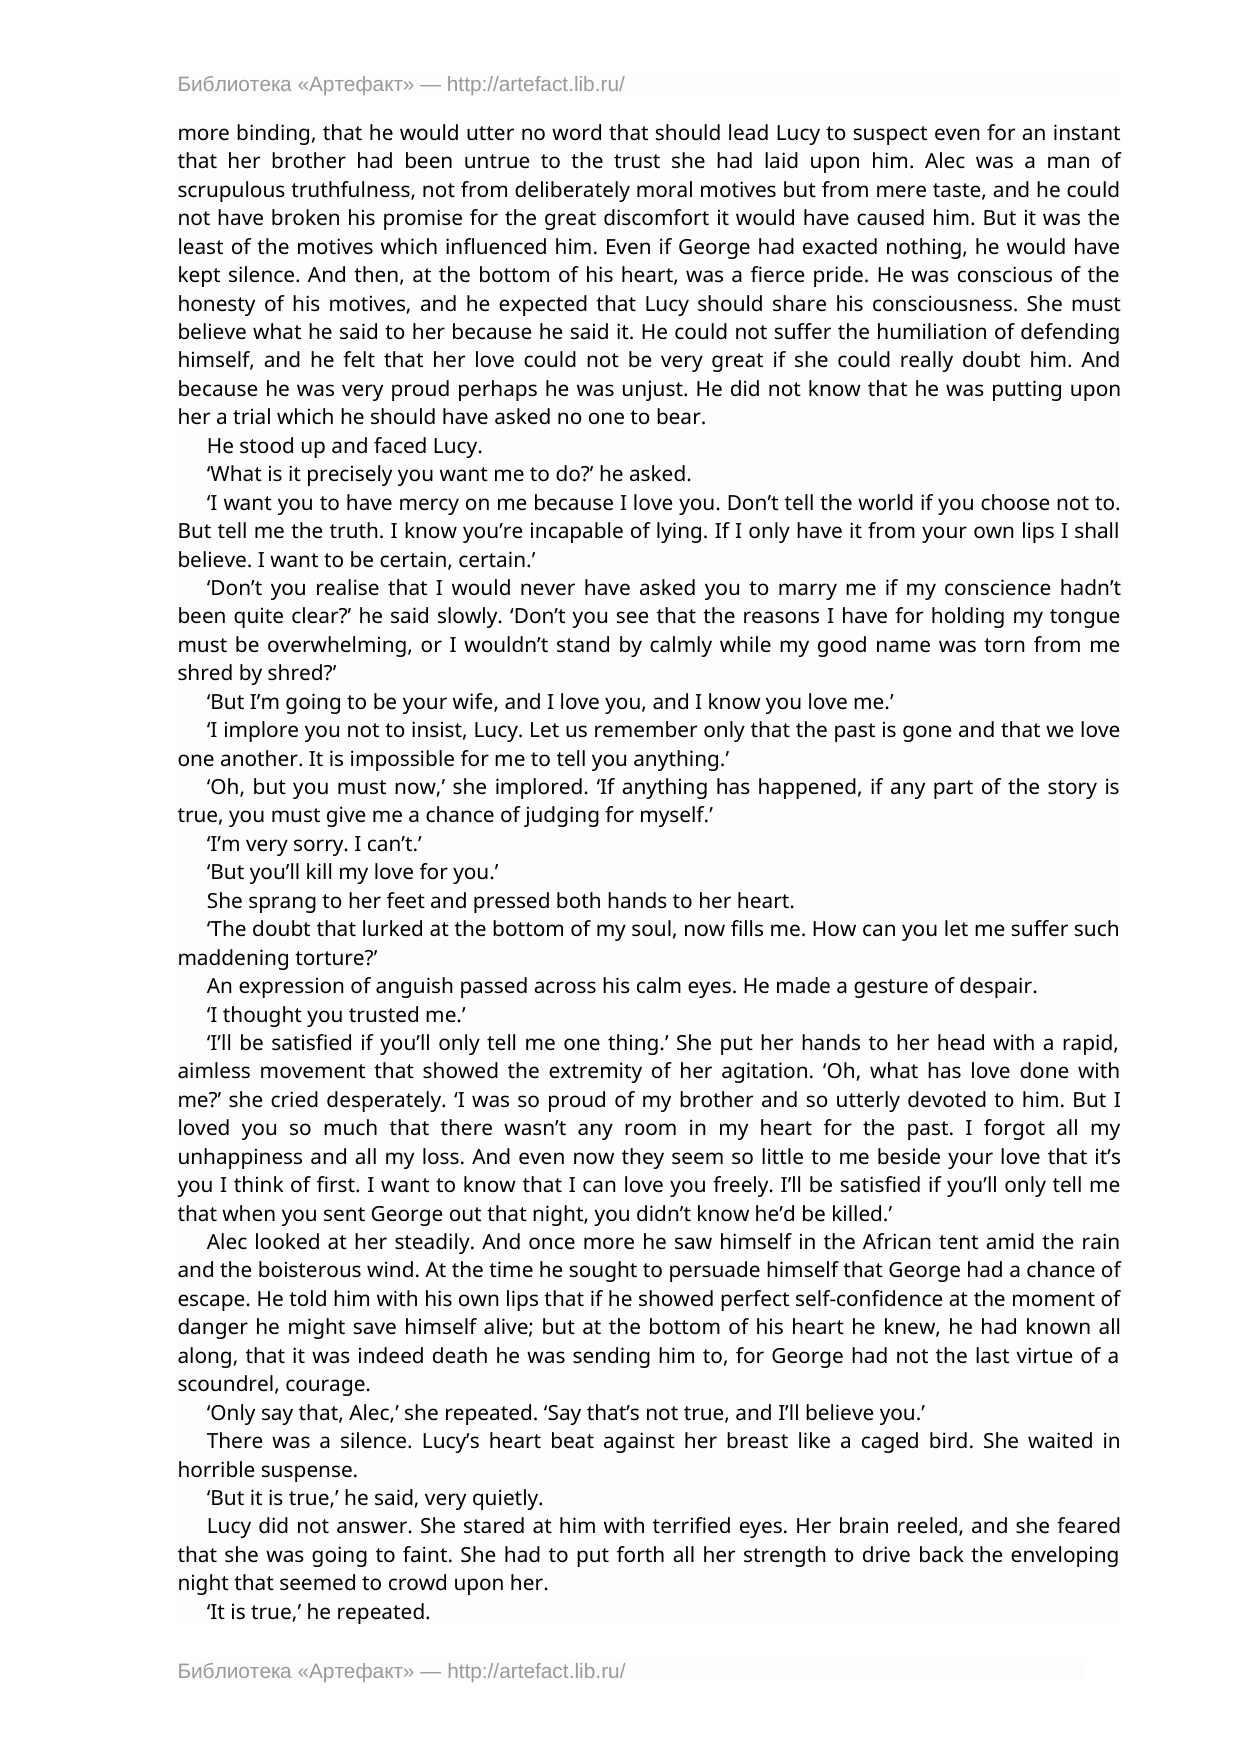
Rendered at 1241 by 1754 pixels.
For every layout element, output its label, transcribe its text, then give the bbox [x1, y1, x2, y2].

text ‘But I’m going to be your wife, and I love you, and I know you love me.’ [177, 687, 1122, 715]
text He stood up and faced Lucy. [177, 431, 1122, 459]
text ‘Don’t you realise that I would never have asked you to marry me if my conscience hadn’t been quite clear?’ he said slowly. ‘Don’t you see that the reasons I have for holding my tongue must be overwhelming, or I wouldn’t stand by calmly while my good name was torn from me shred by shred?’ [177, 573, 1122, 687]
text ‘The doubt that lurked at the bottom of my soul, now fills me. How can you let me suffer such maddening torture?’ [177, 914, 1122, 971]
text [177, 118, 1122, 431]
text ‘I’ll be satisfied if you’ll only tell me one thing.’ She put her hands to her head with a rapid, aimless movement that showed the extremity of her agitation. ‘Oh, what has love done with me?’ she cried desperately. ‘I was so proud of my brother and so utterly devoted to him. But I loved you so much that there wasn’t any room in my heart for the past. I forgot all my unhappiness and all my loss. And even now they seem so little to me beside your love that it’s you I think of first. I want to know that I can love you freely. I’ll be satisfied if you’ll only tell me that when you sent George out that night, you didn’t know he’d be killed.’ [177, 1028, 1122, 1227]
text Lucy did not answer. She stared at him with terrified eyes. Her brain reeled, and she feared that she was going to faint. She had to put forth all her strength to drive back the enveloping night that seemed to crowd upon her. [177, 1512, 1122, 1597]
text ‘I want you to have mercy on me because I love you. Don’t tell the world if you choose not to. But tell me the truth. I know you’re incapable of lying. If I only have it from your own lips I shall believe. I want to be certain, certain.’ [177, 488, 1122, 573]
text ‘What is it precisely you want me to do?’ he asked. [177, 459, 1122, 488]
text Alec looked at her steadily. And once more he saw himself in the African tent amid the rain and the boisterous wind. At the time he sought to persuade himself that George had a chance of escape. He told him with his own lips that if he showed perfect self-confidence at the moment of danger he might save himself alive; but at the bottom of his heart he knew, he had known all along, that it was indeed death he was sending him to, for George had not the last virtue of a scoundrel, courage. [177, 1227, 1122, 1398]
text ‘But it is true,’ he said, very quietly. [177, 1483, 1122, 1512]
text ‘It is true,’ he repeated. [177, 1597, 1122, 1625]
text ‘I’m very sorry. I can’t.’ [177, 829, 1122, 857]
text ‘But you’ll kill my love for you.’ [177, 857, 1122, 886]
text ‘I implore you not to insist, Lucy. Let us remember only that the past is gone and that we love one another. It is impossible for me to tell you anything.’ [177, 715, 1122, 772]
text ‘I thought you trusted me.’ [177, 1000, 1122, 1028]
text ‘Only say that, Alec,’ she repeated. ‘Say that’s not true, and I’ll believe you.’ [177, 1398, 1122, 1426]
text There was a silence. Lucy’s heart beat against her breast like a caged bird. She waited in horrible suspense. [177, 1426, 1122, 1483]
text An expression of anguish passed across his calm eyes. He made a gesture of despair. [177, 971, 1122, 1000]
text ‘Oh, but you must now,’ she implored. ‘If anything has happened, if any part of the story is true, you must give me a chance of judging for myself.’ [177, 772, 1122, 829]
text She sprang to her feet and pressed both hands to her heart. [177, 886, 1122, 914]
